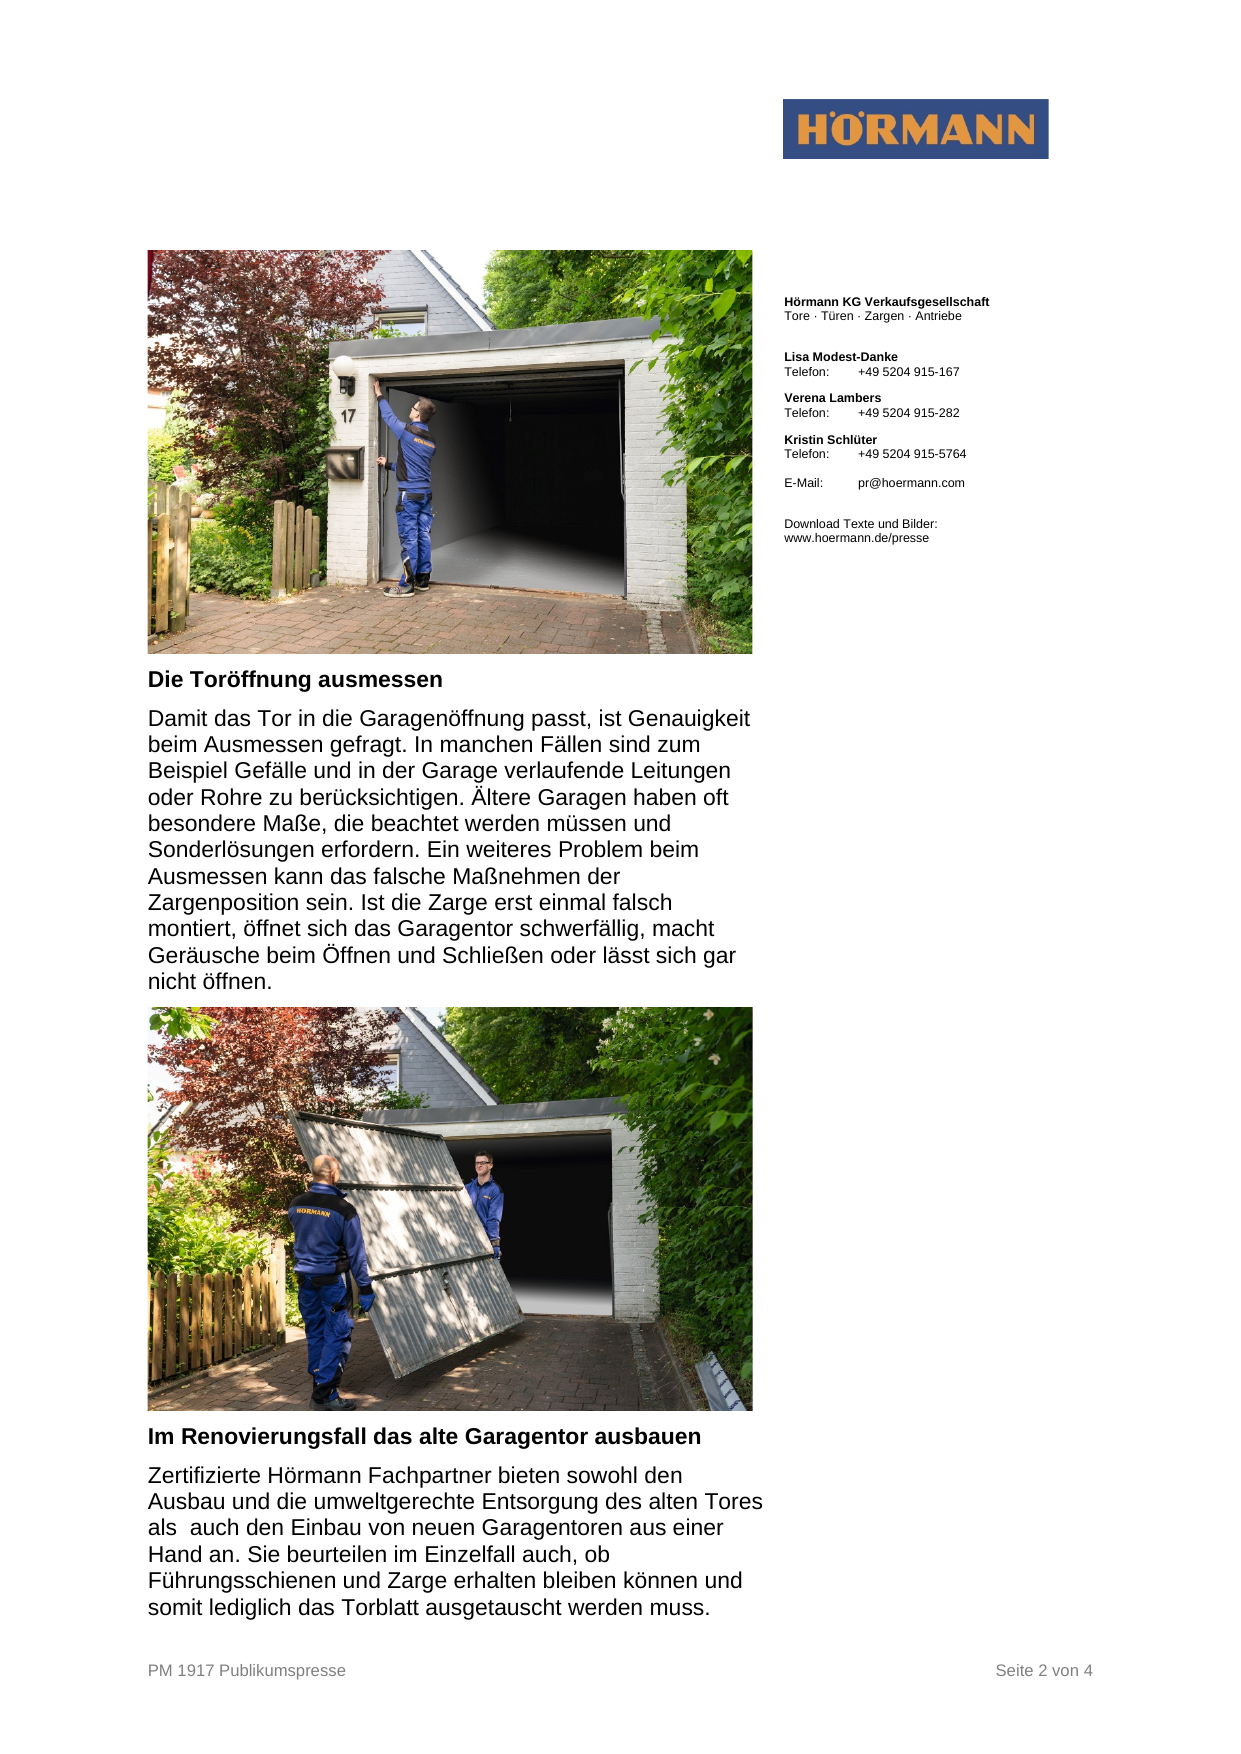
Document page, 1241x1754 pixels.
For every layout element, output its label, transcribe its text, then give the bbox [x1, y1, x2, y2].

text Im Renovierungsfall das alte Garagentor ausbauen [148, 1423, 766, 1449]
text Zertifizierte Hörmann Fachpartner bieten sowohl den Ausbau und die umweltgerechte Entsorgung des alten Tores als auch den Einbau von neuen Garagentoren aus einer Hand an. Sie beurteilen im Einzelfall auch, ob Führungsschienen und Zarge erhalten bleiben können und somit lediglich das Torblatt ausgetauscht werden muss. [148, 1462, 766, 1620]
picture [783, 99, 1049, 159]
picture [147, 1007, 753, 1411]
picture [147, 250, 753, 654]
text Die Toröffnung ausmessen [148, 666, 766, 692]
text Damit das Tor in die Garagenöffnung passt, ist Genauigkeit beim Ausmessen gefragt. In manchen Fällen sind zum Beispiel Gefälle und in der Garage verlaufende Leitungen oder Rohre zu berücksichtigen. Ältere Garagen haben oft besondere Maße, die beachtet werden müssen und Sonderlösungen erfordern. Ein weiteres Problem beim Ausmessen kann das falsche Maßnehmen der Zargenposition sein. Ist die Zarge erst einmal falsch montiert, öffnet sich das Garagentor schwerfällig, macht Geräusche beim Öffnen und Schließen oder lässt sich gar nicht öffnen. [148, 704, 766, 994]
